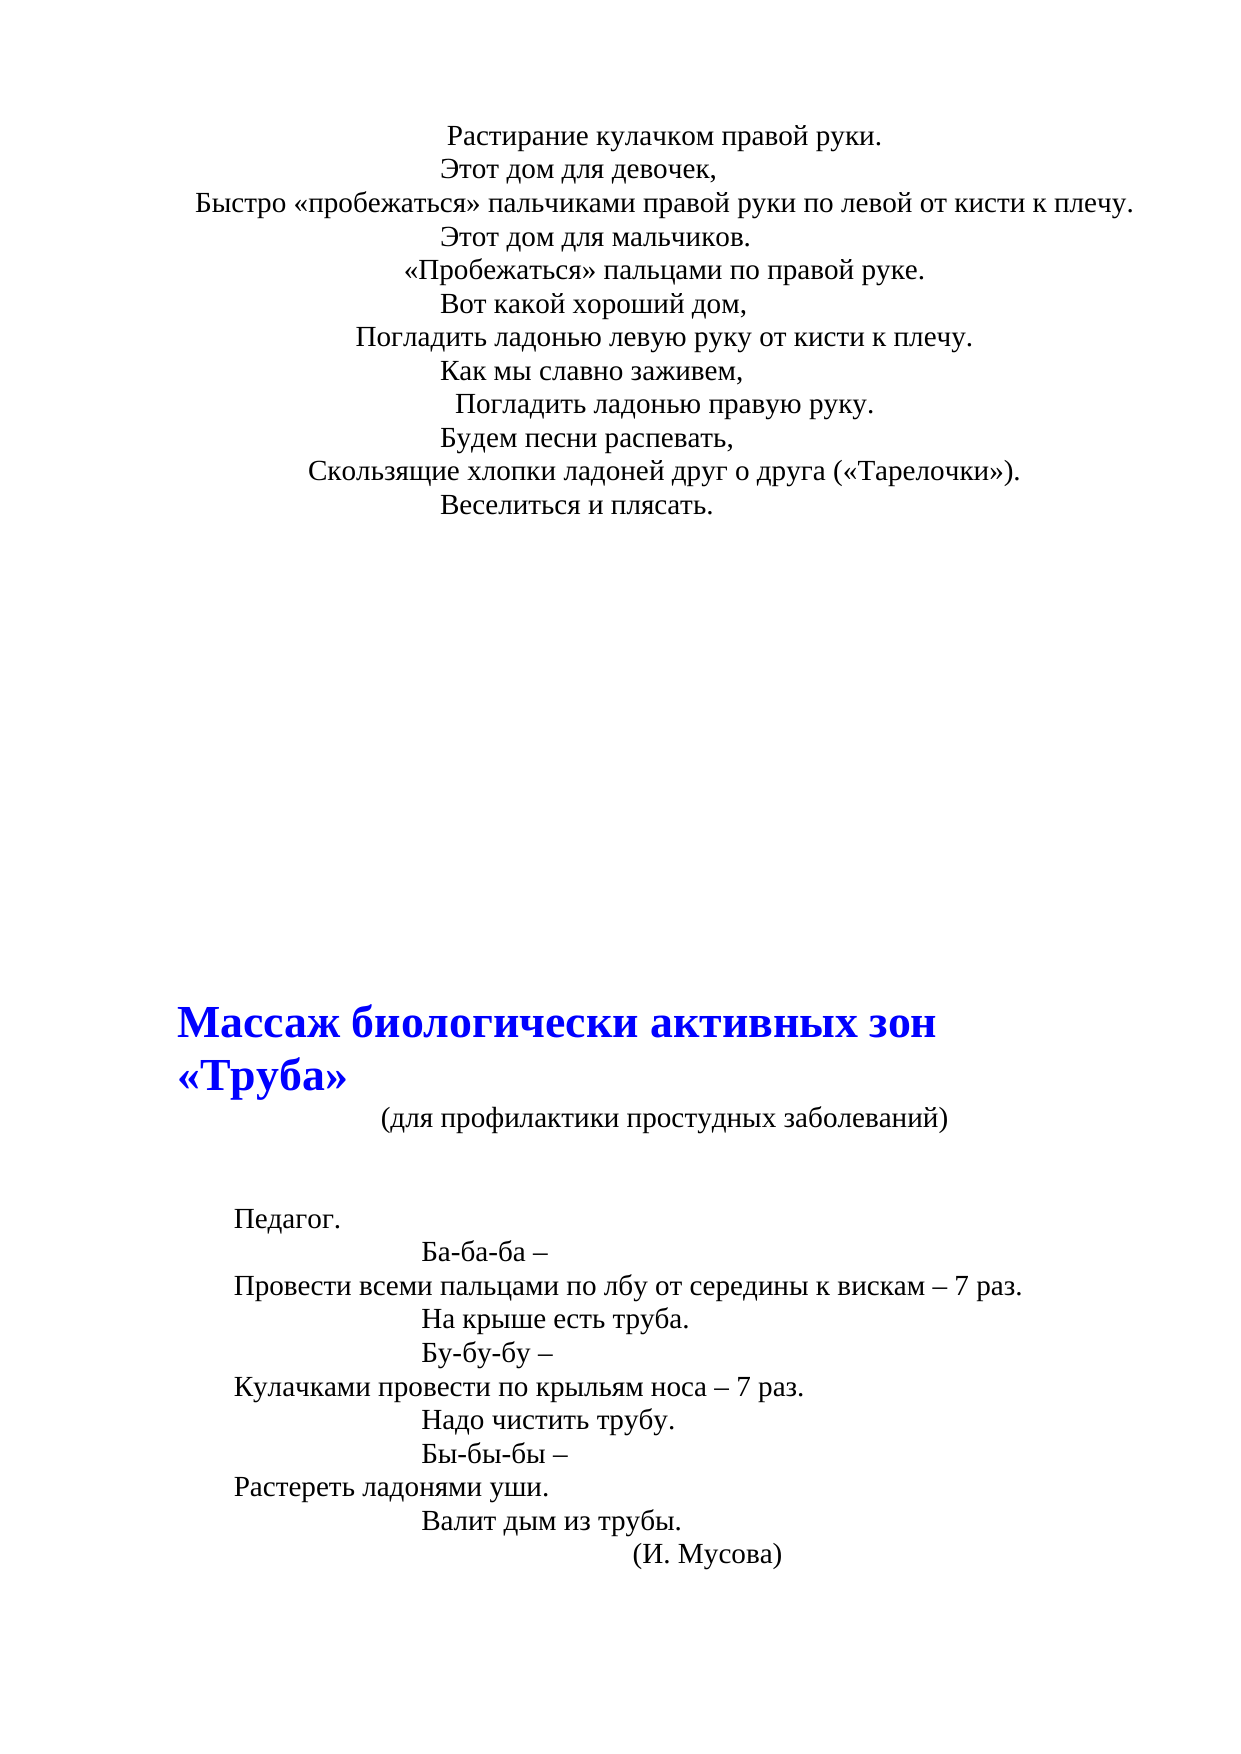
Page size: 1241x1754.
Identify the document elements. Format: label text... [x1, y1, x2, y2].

text Надо чистить трубу. [177, 1402, 1152, 1436]
text «Пробежаться» пальцами по правой руке. [177, 252, 1152, 286]
text Быстро «пробежаться» пальчиками правой руки по левой от кисти к плечу. [177, 185, 1152, 219]
text Вот какой хороший дом, [177, 286, 1152, 319]
text На крыше есть труба. [177, 1302, 1152, 1335]
text Погладить ладонью левую руку от кисти к плечу. [177, 319, 1152, 353]
text Этот дом для девочек, [177, 152, 1152, 185]
text Массаж биологически активных зон «Труба» [177, 995, 1152, 1100]
text Провести всеми пальцами по лбу от середины к вискам – 7 раз. [177, 1268, 1152, 1302]
text Веселиться и плясать. [177, 487, 1152, 521]
text Этот дом для мальчиков. [177, 219, 1152, 252]
text Как мы славно заживем, [177, 353, 1152, 386]
text Растереть ладонями уши. [177, 1469, 1152, 1503]
text Погладить ладонью правую руку. [177, 386, 1152, 420]
text Растирание кулачком правой руки. [177, 118, 1152, 152]
text Бу-бу-бу – [177, 1335, 1152, 1369]
text (для профилактики простудных заболеваний) [177, 1100, 1152, 1134]
text Валит дым из трубы. [177, 1503, 1152, 1536]
text Педагог. [177, 1201, 1152, 1234]
text (И. Мусова) [177, 1536, 1152, 1570]
text Скользящие хлопки ладоней друг о друга («Тарелочки»). [177, 453, 1152, 487]
text Кулачками провести по крыльям носа – 7 раз. [177, 1369, 1152, 1402]
text Ба-ба-ба – [177, 1234, 1152, 1268]
text Бы-бы-бы – [177, 1436, 1152, 1469]
text Будем песни распевать, [177, 420, 1152, 453]
